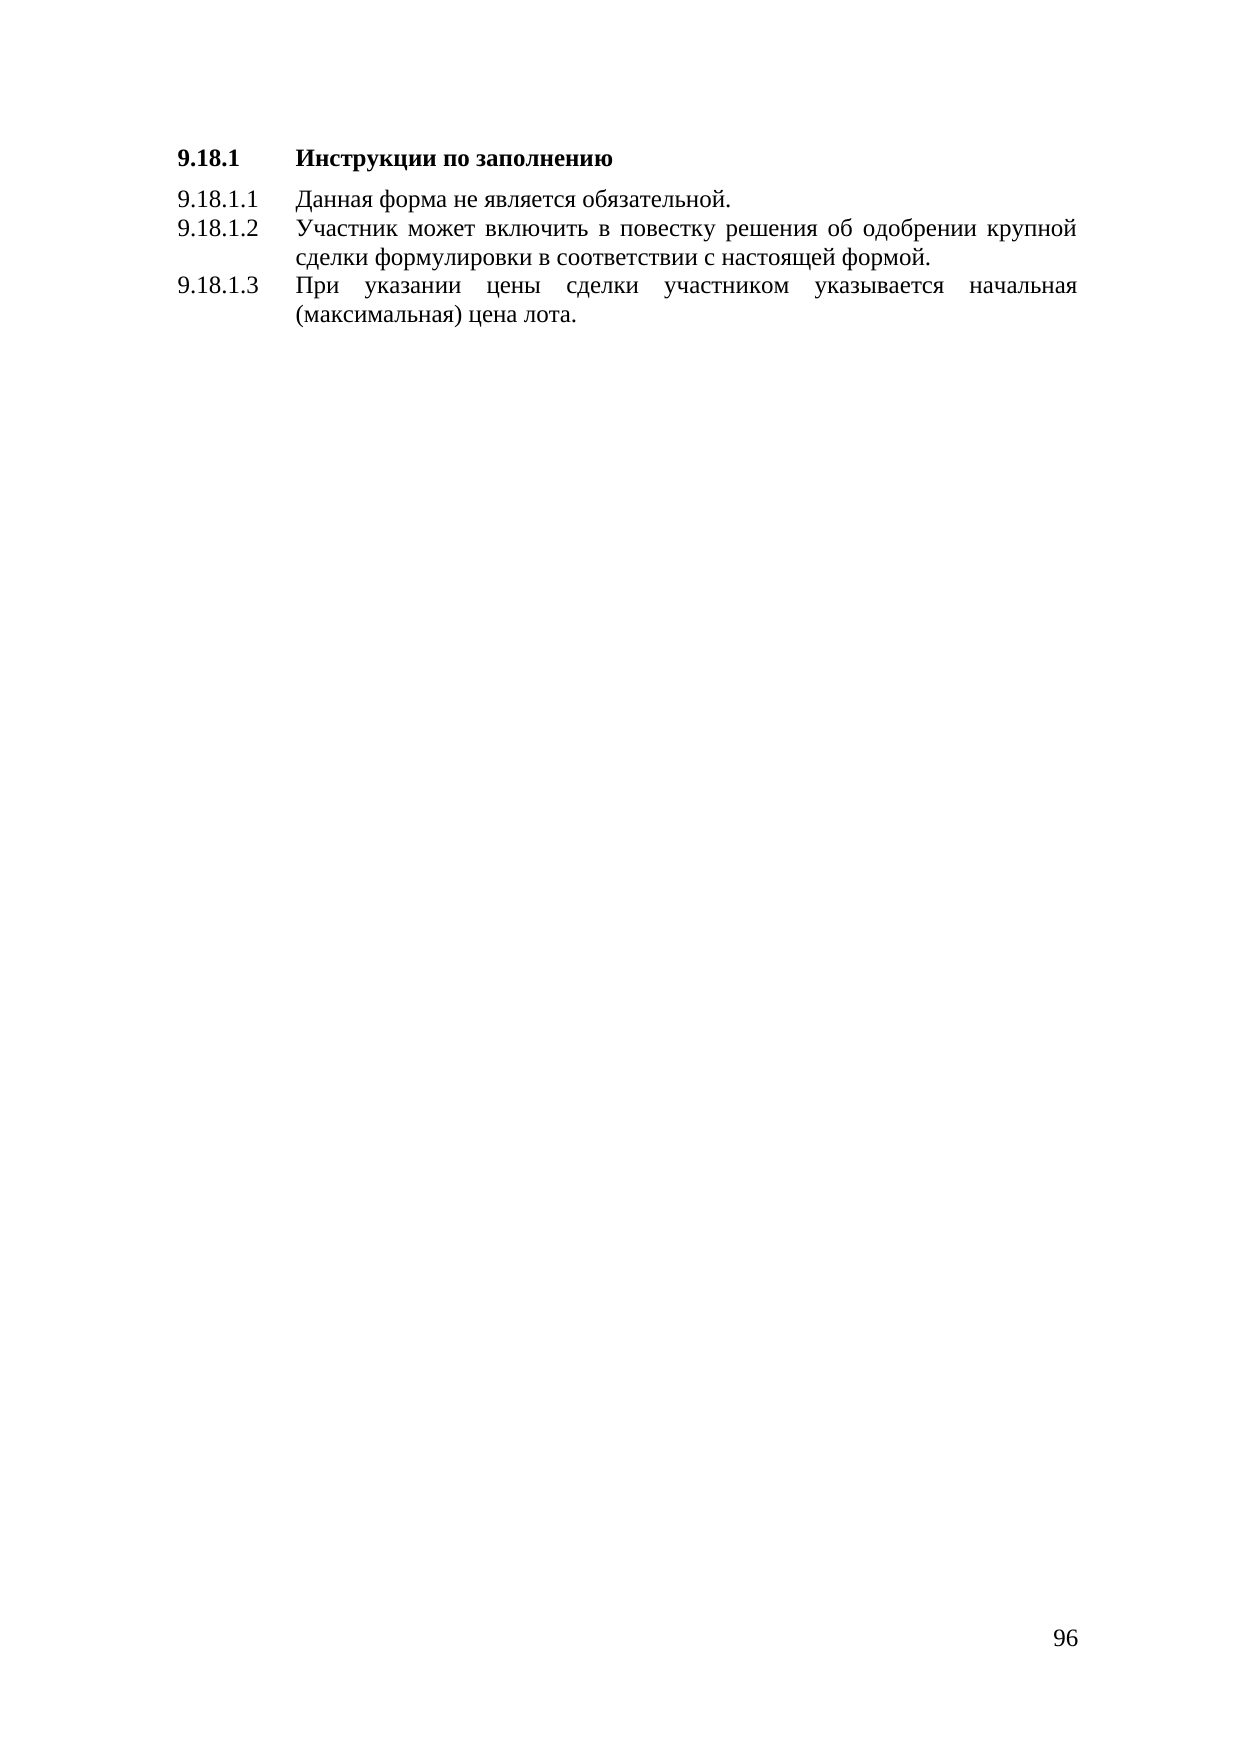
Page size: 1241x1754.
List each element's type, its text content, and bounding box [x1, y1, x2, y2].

list При указании цены сделки участником указывается начальная (максимальная) цена лота. [177, 271, 1078, 328]
list Участник может включить в повестку решения об одобрении крупной сделки формулировки в соответствии с настоящей формой. [177, 213, 1078, 271]
list Инструкции по заполнению [177, 143, 1078, 172]
list Данная форма не является обязательной. [177, 184, 1078, 213]
